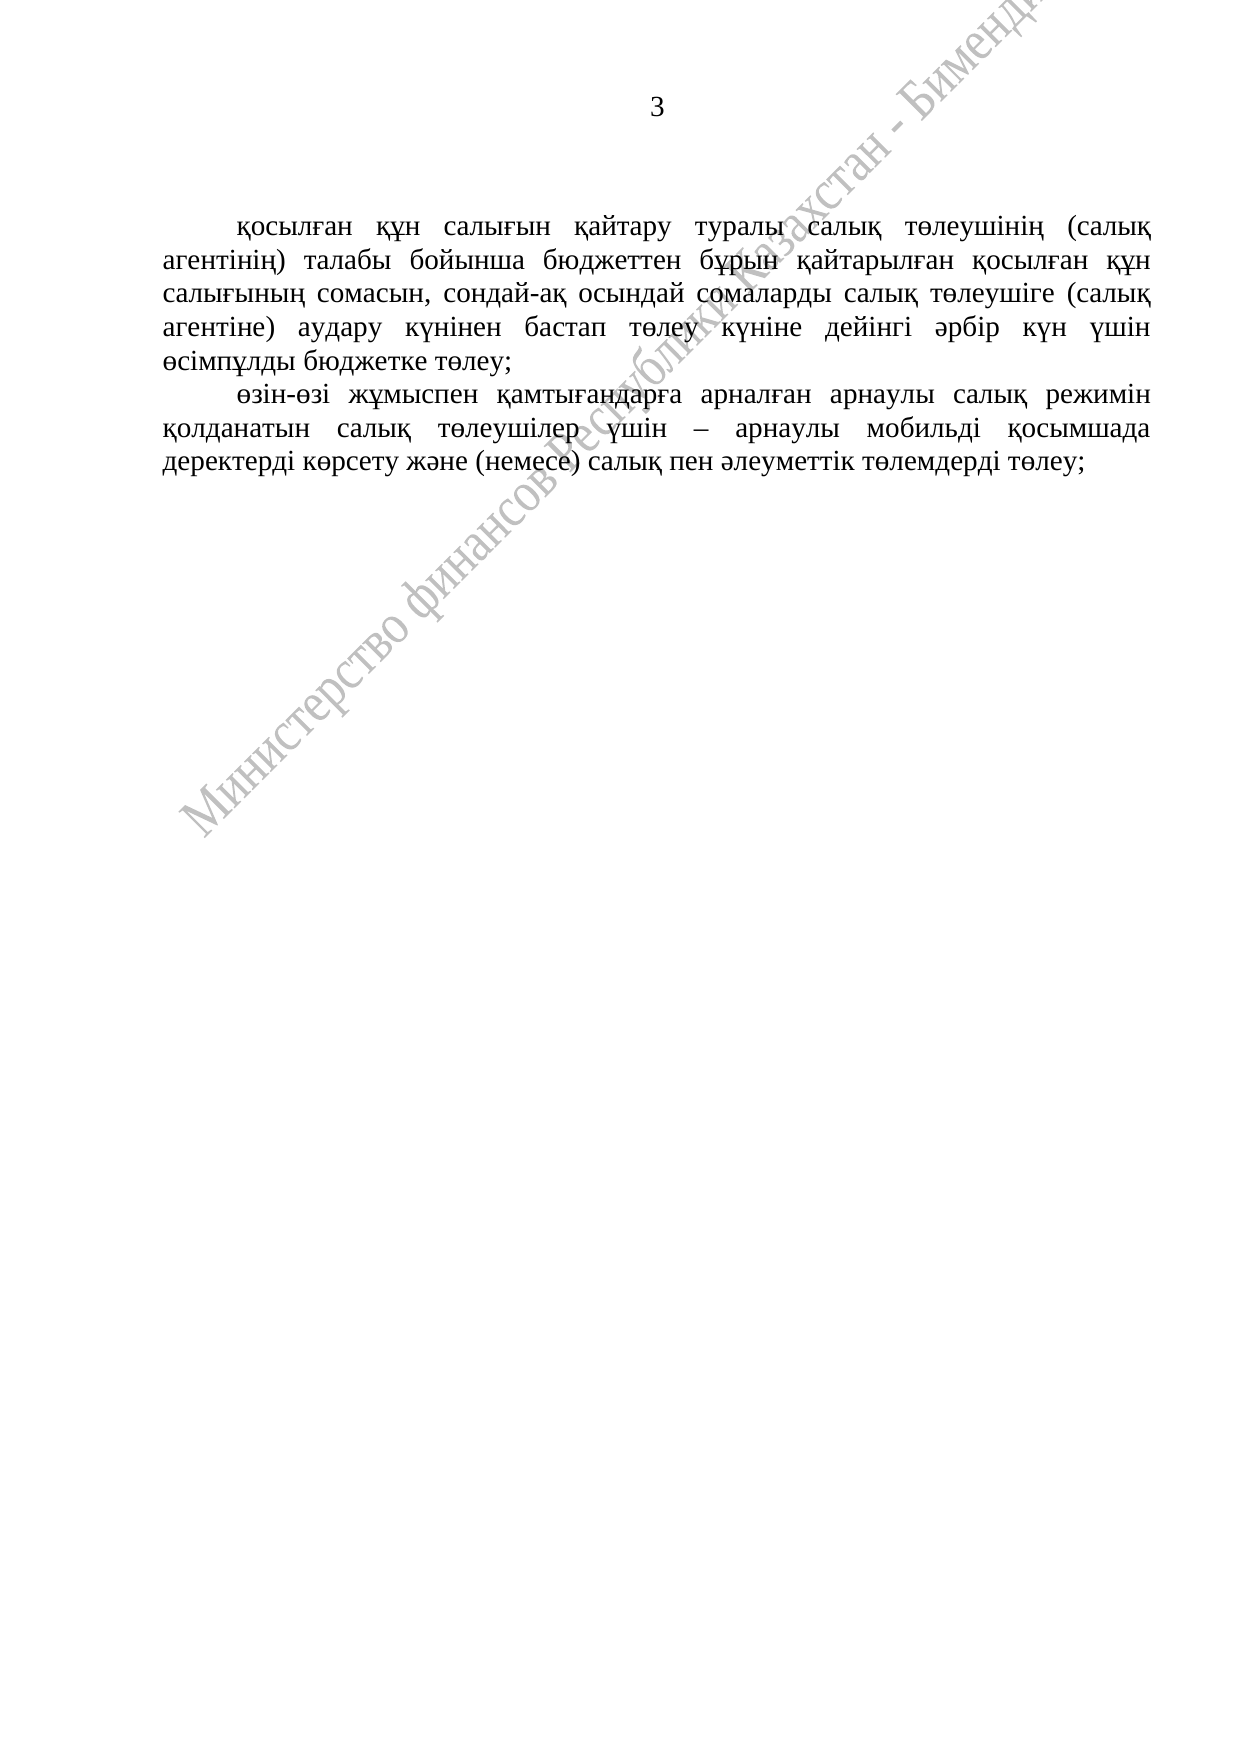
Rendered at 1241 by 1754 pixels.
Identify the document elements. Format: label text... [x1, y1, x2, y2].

text өзін-өзі жұмыспен қамтығандарға арналған арнаулы салық режимін қолданатын салық төлеушілер үшін – арнаулы мобильді қосымшада деректерді көрсету және (немесе) салық пен әлеуметтік төлемдерді төлеу; [162, 376, 1152, 477]
text қосылған құн салығын қайтару туралы салық төлеушінің (салық агентінің) талабы бойынша бюджеттен бұрын қайтарылған қосылған құн салығының сомасын, сондай-ақ осындай сомаларды салық төлеушіге (салық агентіне) аудару күнінен бастап төлеу күніне дейінгі әрбір күн үшін өсімпұлды бюджетке төлеу; [162, 208, 1152, 376]
